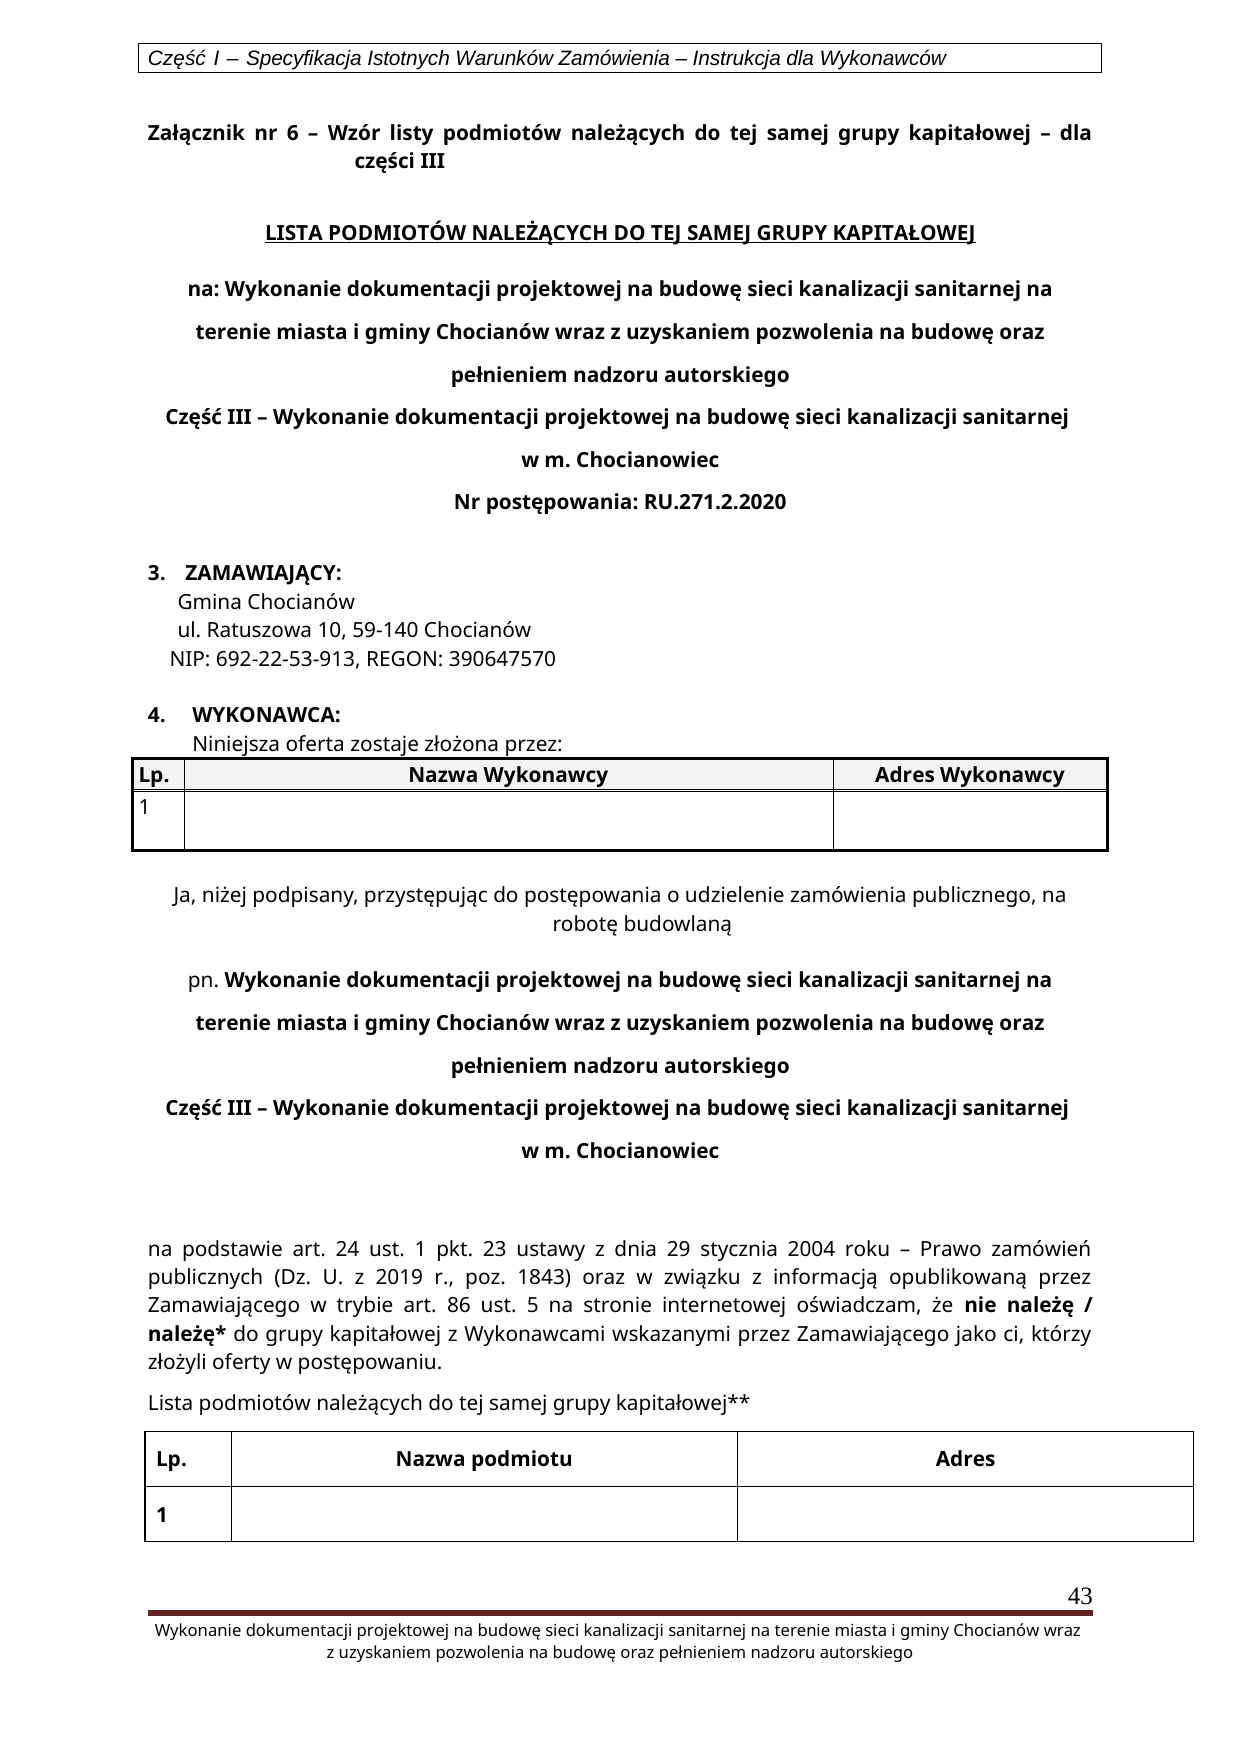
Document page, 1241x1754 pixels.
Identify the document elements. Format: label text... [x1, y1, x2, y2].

list ZAMAWIAJĄCY: [148, 558, 1093, 587]
text Nr postępowania: RU.271.2.2020 [148, 487, 1093, 516]
text pn. Wykonanie dokumentacji projektowej na budowę sieci kanalizacji sanitarnej na terenie miasta i gminy Chocianów wraz z uzyskaniem pozwolenia na budowę oraz pełnieniem nadzoru autorskiego [148, 966, 1093, 1079]
text LISTA PODMIOTÓW NALEŻĄCYCH DO TEJ SAMEJ GRUPY KAPITAŁOWEJ [148, 218, 1093, 246]
table_header Lp. [146, 1432, 231, 1486]
text na: Wykonanie dokumentacji projektowej na budowę sieci kanalizacji sanitarnej na terenie miasta i gminy Chocianów wraz z uzyskaniem pozwolenia na budowę oraz pełnieniem nadzoru autorskiego [148, 274, 1093, 388]
table_cell 1 [146, 1487, 231, 1541]
text Niniejsza oferta zostaje złożona przez: [177, 729, 1093, 757]
text NIP: 692-22-53-913, REGON: 390647570 [148, 644, 1093, 672]
table_header Adres Wykonawcy [834, 760, 1106, 789]
list Załącznik nr 6 – Wzór listy podmiotów należących do tej samej grupy kapitałowej – dla części III [148, 118, 1093, 175]
table_cell [738, 1487, 1193, 1541]
text Część III – Wykonanie dokumentacji projektowej na budowę sieci kanalizacji sanitarnej w m. Chocianowiec [148, 402, 1093, 473]
text ul. Ratuszowa 10, 59-140 Chocianów [177, 615, 1093, 644]
table_header Adres [738, 1432, 1193, 1486]
table_cell [185, 792, 833, 849]
list WYKONAWCA: [148, 700, 1093, 729]
text na podstawie art. 24 ust. 1 pkt. 23 ustawy z dnia 29 stycznia 2004 roku – Prawo zamówień publicznych (Dz. U. z 2019 r., poz. 1843) oraz w związku z informacją opublikowaną przez Zamawiającego w trybie art. 86 ust. 5 na stronie internetowej oświadczam, że nie należę / należę* do grupy kapitałowej z Wykonawcami wskazanymi przez Zamawiającego jako ci, którzy złożyli oferty w postępowaniu. [148, 1234, 1093, 1376]
table_header Lp. [134, 760, 184, 789]
text Gmina Chocianów [177, 587, 1093, 615]
text Część III – Wykonanie dokumentacji projektowej na budowę sieci kanalizacji sanitarnej w m. Chocianowiec [148, 1093, 1093, 1164]
table_header Nazwa Wykonawcy [185, 760, 833, 789]
text Lista podmiotów należących do tej samej grupy kapitałowej** [148, 1388, 1093, 1417]
table_cell 1 [134, 792, 184, 849]
table_cell [232, 1487, 737, 1541]
text Ja, niżej podpisany, przystępując do postępowania o udzielenie zamówienia publicznego, na robotę budowlaną [148, 880, 1093, 937]
table_header Nazwa podmiotu [232, 1432, 737, 1486]
table_cell [834, 792, 1106, 849]
